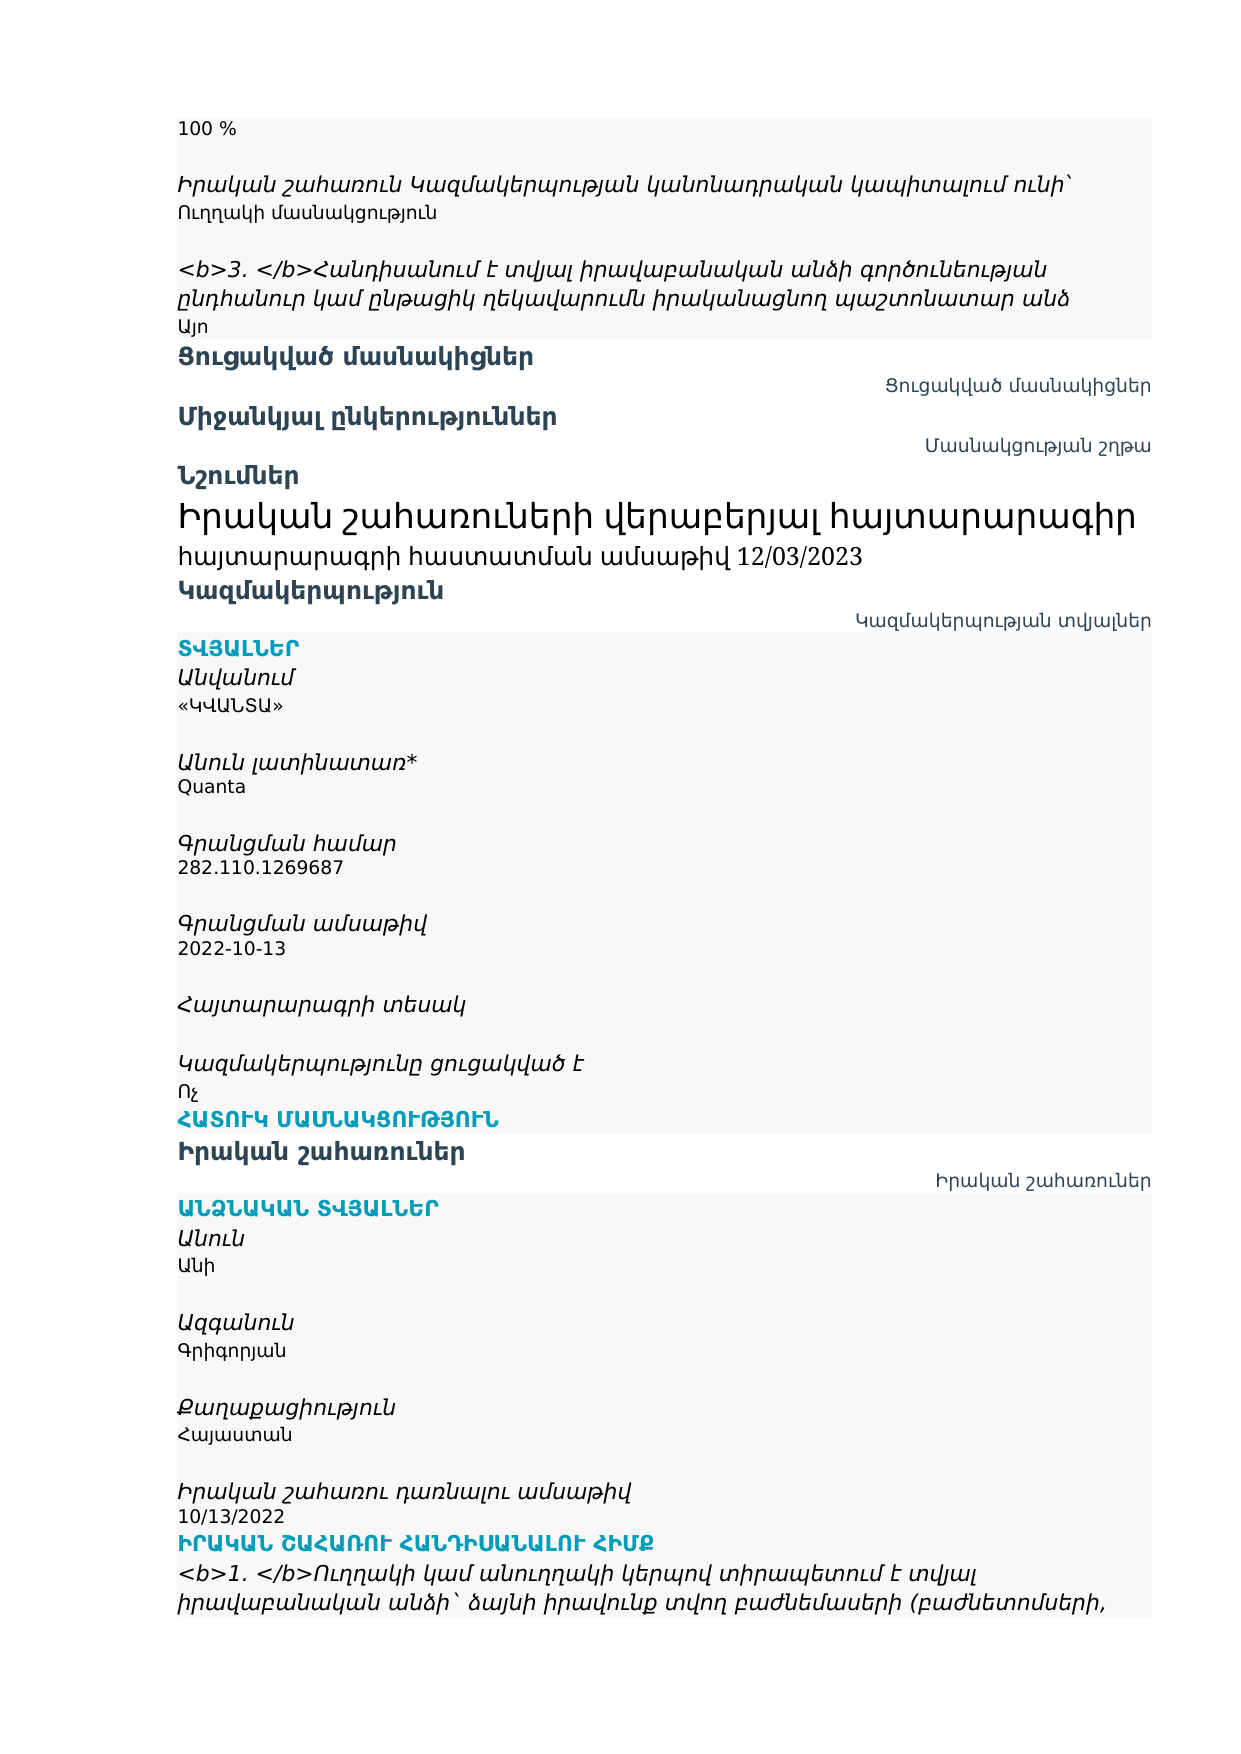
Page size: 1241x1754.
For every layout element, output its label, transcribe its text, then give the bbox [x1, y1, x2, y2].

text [177, 1558, 1152, 1617]
text Իրական շահառուներ [177, 1133, 1152, 1167]
text <b>3. </b>Հանդիսանում է տվյալ իրավաբանական անձի գործունեության ընդհանուր կամ ընթացիկ ղեկավարումն իրականացնող պաշտոնատար անձ [177, 254, 1152, 313]
text Գրանցման ամսաթիվ [177, 908, 1152, 938]
text Ցուցակված մասնակիցներ [177, 373, 1152, 398]
text ՏՎՅԱԼՆԵՐ [177, 632, 1152, 662]
text Անվանում [177, 662, 1152, 692]
text ՀԱՏՈՒԿ ՄԱՍՆԱԿՑՈՒԹՅՈՒՆ [177, 1103, 1152, 1133]
text Quanta [177, 777, 1152, 798]
text Միջանկյալ ընկերություններ [177, 398, 1152, 432]
text Կազմակերպությունը ցուցակված է [177, 1048, 1152, 1078]
text ԱՆՁՆԱԿԱՆ ՏՎՅԱԼՆԵՐ [177, 1193, 1152, 1223]
text 10/13/2022 [177, 1506, 1152, 1528]
text Անուն լատինատառ* [177, 747, 1152, 777]
text Իրական շահառու դառնալու ամսաթիվ [177, 1476, 1152, 1506]
text Ցուցակված մասնակիցներ [177, 339, 1152, 373]
text Քաղաքացիություն [177, 1392, 1152, 1421]
text Ոչ [177, 1078, 1152, 1103]
text Գրիգորյան [177, 1337, 1152, 1362]
text Անի [177, 1252, 1152, 1278]
text Իրական շահառուն Կազմակերպության կանոնադրական կապիտալում ունի՝ [177, 169, 1152, 199]
text Կազմակերպության տվյալներ [177, 607, 1152, 632]
text 100 % [177, 118, 1152, 140]
text 282.110.1269687 [177, 857, 1152, 879]
text 2022-10-13 [177, 938, 1152, 960]
text Այո [177, 313, 1152, 339]
text Հայաստան [177, 1421, 1152, 1447]
text Մասնակցության շղթա [177, 432, 1152, 458]
text Նշումներ [177, 458, 1152, 492]
text հայտարարագրի հաստատման ամսաթիվ 12/03/2023 [177, 539, 1152, 573]
text Կազմակերպություն [177, 573, 1152, 607]
text «ԿՎԱՆՏԱ» [177, 692, 1152, 718]
text Անուն [177, 1223, 1152, 1252]
text ԻՐԱԿԱՆ ՇԱՀԱՌՈՒ ՀԱՆԴԻՍԱՆԱԼՈՒ ՀԻՄՔ [177, 1528, 1152, 1558]
text Հայտարարագրի տեսակ [177, 989, 1152, 1019]
text Ուղղակի մասնակցություն [177, 199, 1152, 224]
text Իրական շահառուներ [177, 1167, 1152, 1193]
text Իրական շահառուների վերաբերյալ հայտարարագիր [177, 492, 1152, 539]
text Գրանցման համար [177, 828, 1152, 857]
text Ազգանուն [177, 1307, 1152, 1337]
